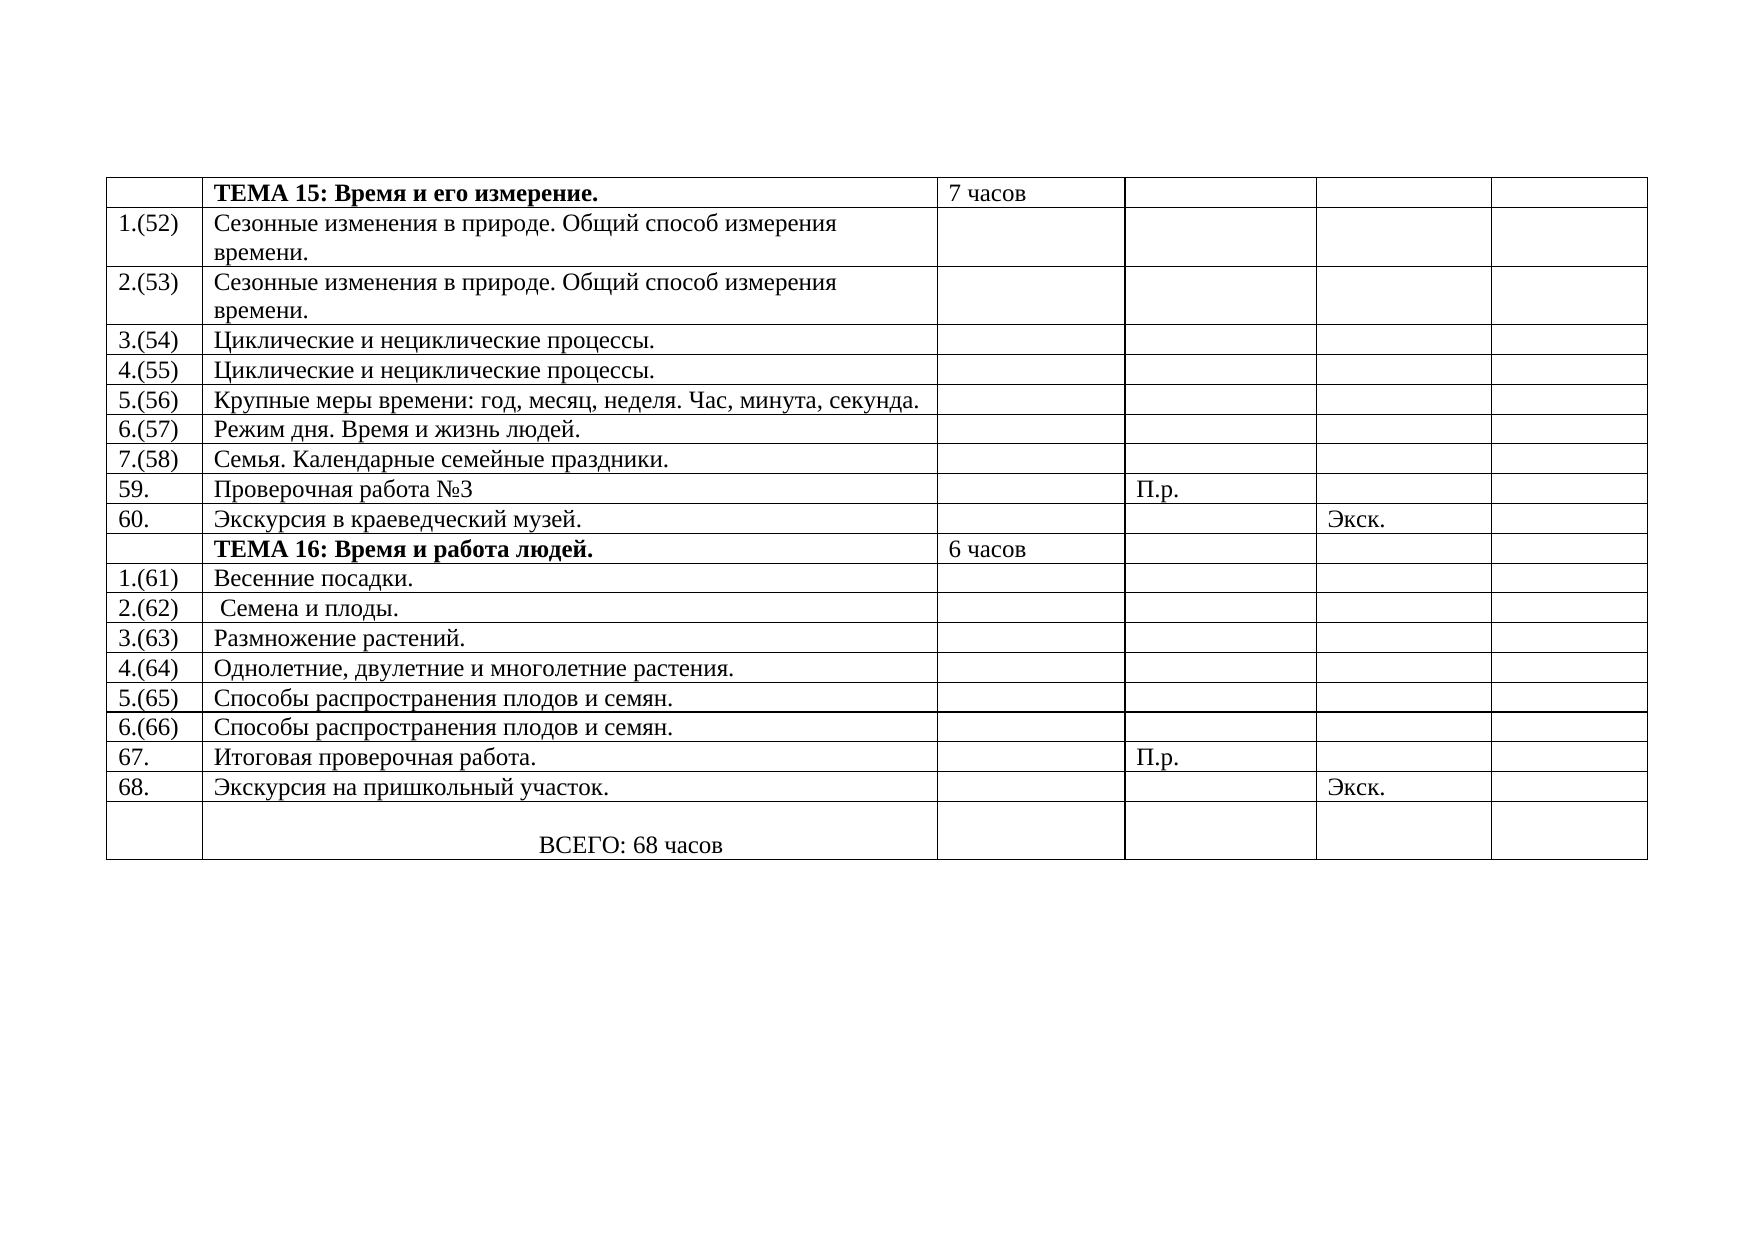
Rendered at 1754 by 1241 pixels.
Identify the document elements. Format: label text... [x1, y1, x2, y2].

table_cell Размножение растений. [203, 623, 937, 652]
table_cell [1492, 355, 1647, 384]
table_cell [1492, 415, 1647, 443]
table_cell [1317, 355, 1491, 384]
table_cell 68. [107, 772, 202, 801]
table_cell [1317, 474, 1491, 503]
table_cell [1317, 683, 1491, 711]
table_cell [1126, 534, 1316, 562]
table_cell [938, 593, 1124, 622]
table_cell П.р. [1126, 474, 1316, 503]
table_cell [1126, 444, 1316, 473]
table_cell 5.(65) [107, 683, 202, 711]
table_cell Весенние посадки. [203, 564, 937, 592]
table_cell [1492, 802, 1647, 859]
table_cell [938, 623, 1124, 652]
table_cell [1126, 385, 1316, 413]
table_cell [1317, 653, 1491, 682]
table_cell Однолетние, двулетние и многолетние растения. [203, 653, 937, 682]
table_cell 4.(55) [107, 355, 202, 384]
table_cell [1492, 623, 1647, 652]
table_cell [1317, 325, 1491, 354]
table_cell [1492, 504, 1647, 533]
table_cell 1.(61) [107, 564, 202, 592]
table_cell 5.(56) [107, 385, 202, 413]
table_cell 7.(58) [107, 444, 202, 473]
table_cell [938, 564, 1124, 592]
table_cell 6 часов [938, 534, 1124, 562]
table_cell Крупные меры времени: год, месяц, неделя. Час, минута, секунда. [203, 385, 937, 413]
table_cell Способы распространения плодов и семян. [203, 683, 937, 711]
table_cell [1126, 623, 1316, 652]
table_cell ТЕМА 15: Время и его измерение. [203, 178, 937, 207]
table_cell [1492, 325, 1647, 354]
table_cell [107, 534, 202, 562]
table_cell Семена и плоды. [203, 593, 937, 622]
table_cell [1126, 267, 1316, 324]
table_cell [1492, 534, 1647, 562]
table_cell [1317, 713, 1491, 741]
table_cell Циклические и нециклические процессы. [203, 325, 937, 354]
table_cell [1317, 534, 1491, 562]
table_cell [938, 415, 1124, 443]
table_cell [938, 742, 1124, 771]
table_cell 4.(64) [107, 653, 202, 682]
table_cell 67. [107, 742, 202, 771]
table_cell [938, 683, 1124, 711]
table_cell [1126, 564, 1316, 592]
table_cell [1317, 623, 1491, 652]
table_cell [938, 474, 1124, 503]
table_cell [107, 802, 202, 859]
table_cell [938, 355, 1124, 384]
table_cell [1492, 178, 1647, 207]
table_cell [1126, 415, 1316, 443]
table_cell Проверочная работа №3 [203, 474, 937, 503]
table_cell 60. [107, 504, 202, 533]
table_cell 3.(54) [107, 325, 202, 354]
table_cell [1492, 444, 1647, 473]
table_cell [1126, 713, 1316, 741]
table_cell [938, 208, 1124, 266]
table_cell [1126, 772, 1316, 801]
table_cell [1492, 653, 1647, 682]
table_cell 2.(62) [107, 593, 202, 622]
table_cell 59. [107, 474, 202, 503]
table_cell [1126, 802, 1316, 859]
table_cell [938, 504, 1124, 533]
table_cell 6.(57) [107, 415, 202, 443]
table_cell Итоговая проверочная работа. [203, 742, 937, 771]
table_cell 7 часов [938, 178, 1124, 207]
table_cell [1492, 208, 1647, 266]
table_cell [1126, 325, 1316, 354]
table_cell [938, 713, 1124, 741]
table_cell [1492, 564, 1647, 592]
table_cell [1126, 208, 1316, 266]
table_cell Режим дня. Время и жизнь людей. [203, 415, 937, 443]
table_cell Сезонные изменения в природе. Общий способ измерения времени. [203, 267, 937, 324]
table_cell [1317, 267, 1491, 324]
table_cell [1492, 683, 1647, 711]
table_cell [938, 772, 1124, 801]
table_cell 6.(66) [107, 713, 202, 741]
table_cell [1492, 742, 1647, 771]
table_cell [1317, 178, 1491, 207]
table_cell [1317, 385, 1491, 413]
table_cell [1126, 355, 1316, 384]
table_cell [1492, 385, 1647, 413]
table_cell [1492, 713, 1647, 741]
table_cell [1126, 504, 1316, 533]
table_cell [1492, 772, 1647, 801]
table_cell Экск. [1317, 504, 1491, 533]
table_cell Сезонные изменения в природе. Общий способ измерения времени. [203, 208, 937, 266]
table_cell [1317, 742, 1491, 771]
table_cell [1126, 683, 1316, 711]
table_cell [107, 178, 202, 207]
table_cell Экскурсия на пришкольный участок. [203, 772, 937, 801]
table_cell ТЕМА 16: Время и работа людей. [203, 534, 937, 562]
table_cell [1492, 474, 1647, 503]
table_cell Семья. Календарные семейные праздники. [203, 444, 937, 473]
table_cell [1317, 593, 1491, 622]
table_cell [1492, 593, 1647, 622]
table_cell [1317, 564, 1491, 592]
table_cell Циклические и нециклические процессы. [203, 355, 937, 384]
table_cell [938, 385, 1124, 413]
table_cell [1317, 444, 1491, 473]
table_cell [1126, 653, 1316, 682]
table_cell [938, 267, 1124, 324]
table_cell 3.(63) [107, 623, 202, 652]
table_cell [1126, 178, 1316, 207]
table_cell [938, 444, 1124, 473]
table_cell [1126, 593, 1316, 622]
table_cell [1317, 802, 1491, 859]
table_cell [1317, 208, 1491, 266]
table_cell Способы распространения плодов и семян. [203, 713, 937, 741]
table_cell П.р. [1126, 742, 1316, 771]
table_cell [1317, 415, 1491, 443]
table_cell [938, 653, 1124, 682]
table_cell [938, 325, 1124, 354]
table_cell Экскурсия в краеведческий музей. [203, 504, 937, 533]
table_cell Экск. [1317, 772, 1491, 801]
table_cell [938, 802, 1124, 859]
table_cell [1492, 267, 1647, 324]
table_cell 2.(53) [107, 267, 202, 324]
table_cell 1.(52) [107, 208, 202, 266]
table_cell ВСЕГО: 68 часов [203, 802, 937, 859]
